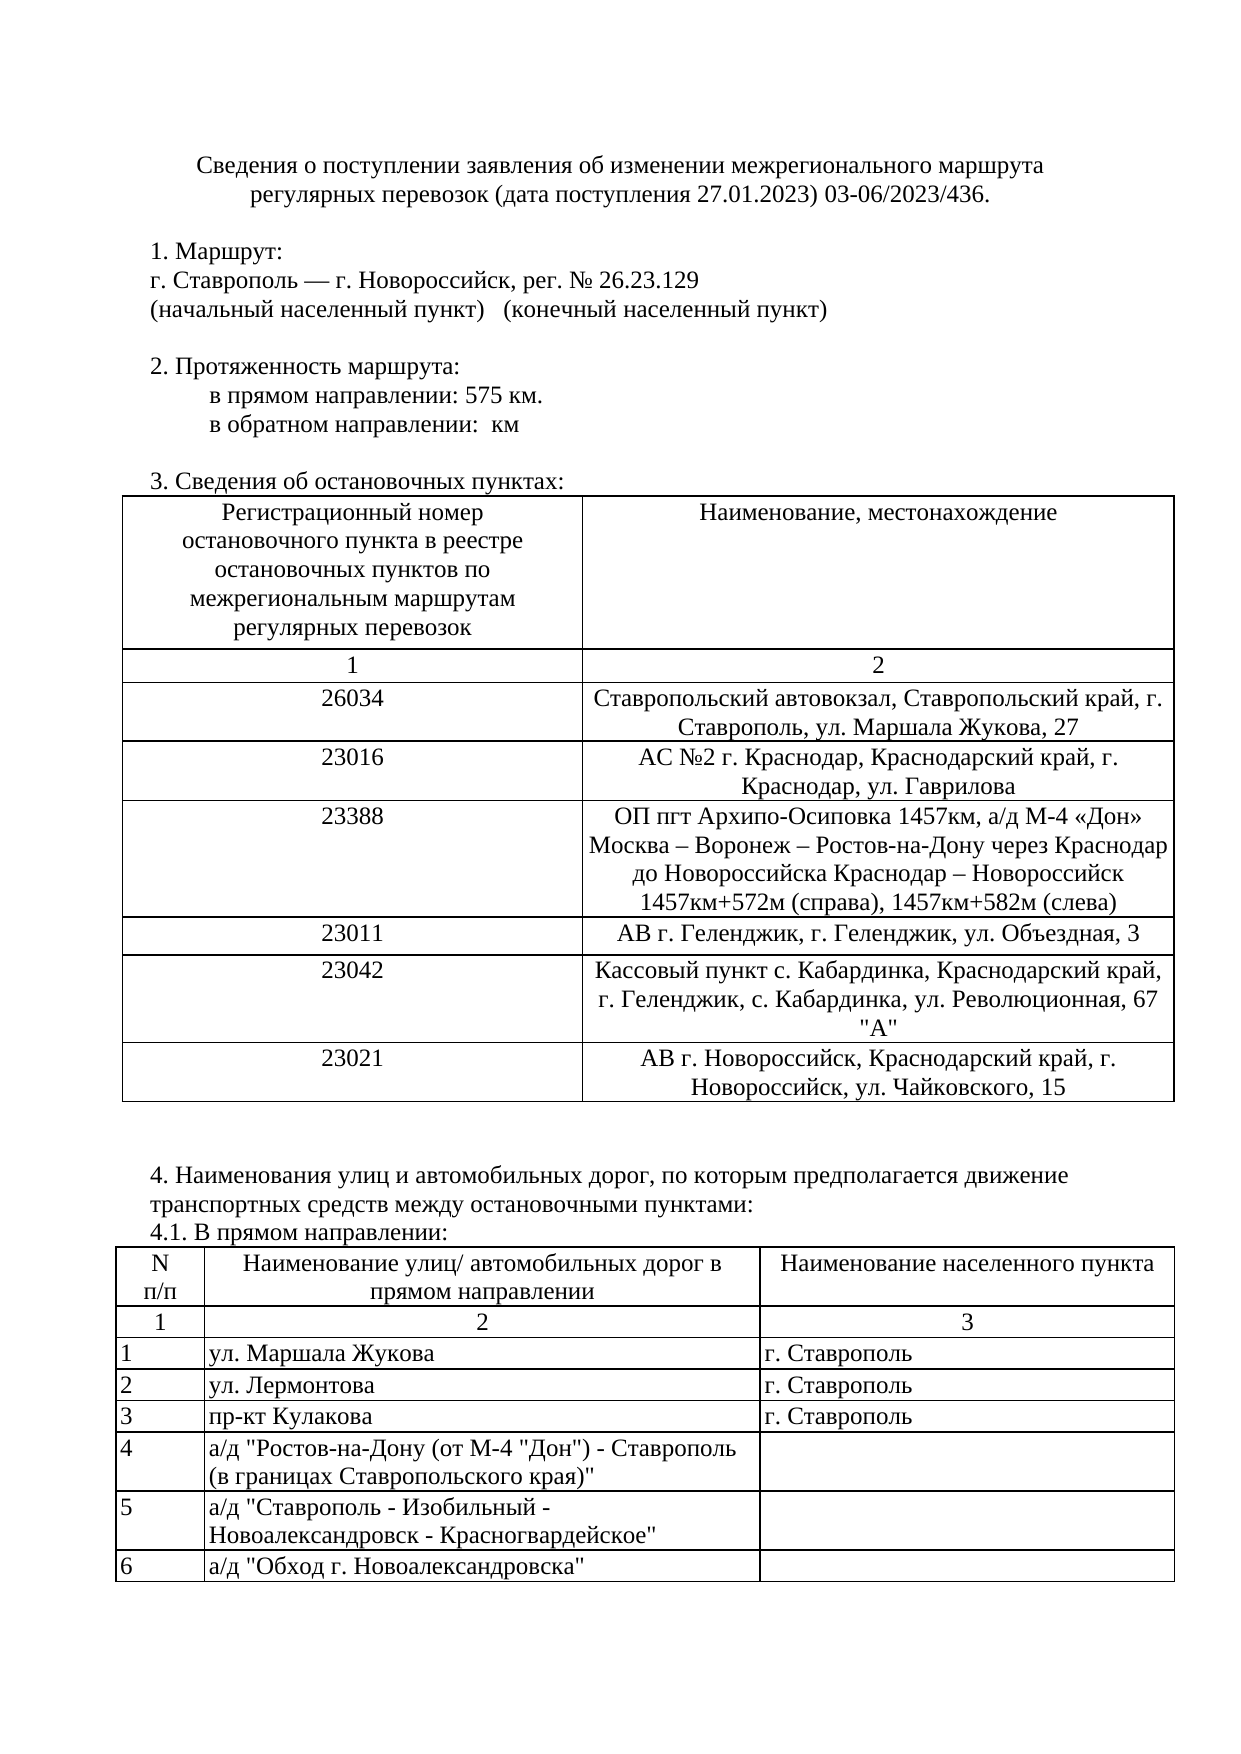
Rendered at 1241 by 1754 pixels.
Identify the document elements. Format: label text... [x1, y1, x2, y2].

text в прямом направлении: 575 км. [150, 380, 1090, 409]
table_cell 23011 [123, 918, 582, 954]
table_cell 2 [117, 1370, 204, 1399]
table_cell 5 [117, 1492, 204, 1549]
table_cell АС №2 г. Краснодар, Краснодарский край, г. Краснодар, ул. Гаврилова [583, 742, 1173, 799]
table_cell 23021 [123, 1043, 582, 1101]
table_cell г. Ставрополь [761, 1401, 1174, 1431]
text 1. Маршрут: [150, 236, 1090, 265]
table_cell [761, 1492, 1174, 1549]
table_cell г. Ставрополь [761, 1370, 1174, 1399]
table_cell ул. Лермонтова [205, 1370, 759, 1399]
table_header Наименование населенного пункта [761, 1248, 1174, 1305]
table_header Регистрационный номер остановочного пункта в реестре остановочных пунктов по межрегиональным маршрутам регулярных перевозок [123, 497, 582, 648]
table_cell АВ г. Новороссийск, Краснодарский край, г. Новороссийск, ул. Чайковского, 15 [583, 1043, 1173, 1101]
table_cell 2 [205, 1307, 759, 1337]
table_cell 26034 [123, 683, 582, 740]
table_cell 6 [117, 1551, 204, 1581]
table_cell 3 [117, 1401, 204, 1431]
table_cell АВ г. Геленджик, г. Геленджик, ул. Объездная, 3 [583, 918, 1173, 954]
table_cell пр-кт Кулакова [205, 1401, 759, 1431]
text 3. Сведения об остановочных пунктах: [150, 466, 1090, 495]
table_cell 3 [761, 1307, 1174, 1337]
table_cell а/д "Ставрополь - Изобильный - Новоалександровск - Красногвардейское" [205, 1492, 759, 1549]
text (начальный населенный пункт) (конечный населенный пункт) [150, 294, 1090, 322]
table_cell а/д "Обход г. Новоалександровска" [205, 1551, 759, 1581]
table_cell 23042 [123, 956, 582, 1042]
table_cell Ставропольский автовокзал, Ставропольский край, г. Ставрополь, ул. Маршала Жукова, 27 [583, 683, 1173, 740]
table_cell [761, 1433, 1174, 1490]
table_cell а/д "Ростов-на-Дону (от М-4 "Дон") - Ставрополь (в границах Ставропольского края)" [205, 1433, 759, 1490]
text 2. Протяженность маршрута: [150, 351, 1090, 380]
table_header N п/п [117, 1248, 204, 1305]
table_cell [761, 1551, 1174, 1581]
text в обратном направлении: км [150, 409, 1090, 437]
table_cell 23016 [123, 742, 582, 799]
table_cell 1 [117, 1338, 204, 1368]
text 4.1. В прямом направлении: [150, 1217, 1090, 1246]
table_cell 2 [583, 650, 1173, 681]
text 4. Наименования улиц и автомобильных дорог, по которым предполагается движение транспортных средств между остановочными пунктами: [150, 1160, 1090, 1217]
text Сведения о поступлении заявления об изменении межрегионального маршрута регулярных перевозок (дата поступления 27.01.2023) 03-06/2023/436. [150, 150, 1090, 207]
table_cell Кассовый пункт с. Кабардинка, Краснодарский край, г. Геленджик, с. Кабардинка, ул. Революционная, 67 "А" [583, 956, 1173, 1042]
table_cell г. Ставрополь [761, 1338, 1174, 1368]
table_cell ОП пгт Архипо-Осиповка 1457км, а/д М-4 «Дон» Москва – Воронеж – Ростов-на-Дону через Краснодар до Новороссийска Краснодар – Новороссийск 1457км+572м (справа), 1457км+582м (слева) [583, 801, 1173, 916]
table_cell 23388 [123, 801, 582, 916]
table_cell ул. Маршала Жукова [205, 1338, 759, 1368]
text г. Ставрополь — г. Новороссийск, рег. № 26.23.129 [150, 265, 1090, 294]
table_header Наименование улиц/ автомобильных дорог в прямом направлении [205, 1248, 759, 1305]
table_cell 1 [123, 650, 582, 681]
table_header Наименование, местонахождение [583, 497, 1173, 648]
table_cell 4 [117, 1433, 204, 1490]
table_cell 1 [117, 1307, 204, 1337]
